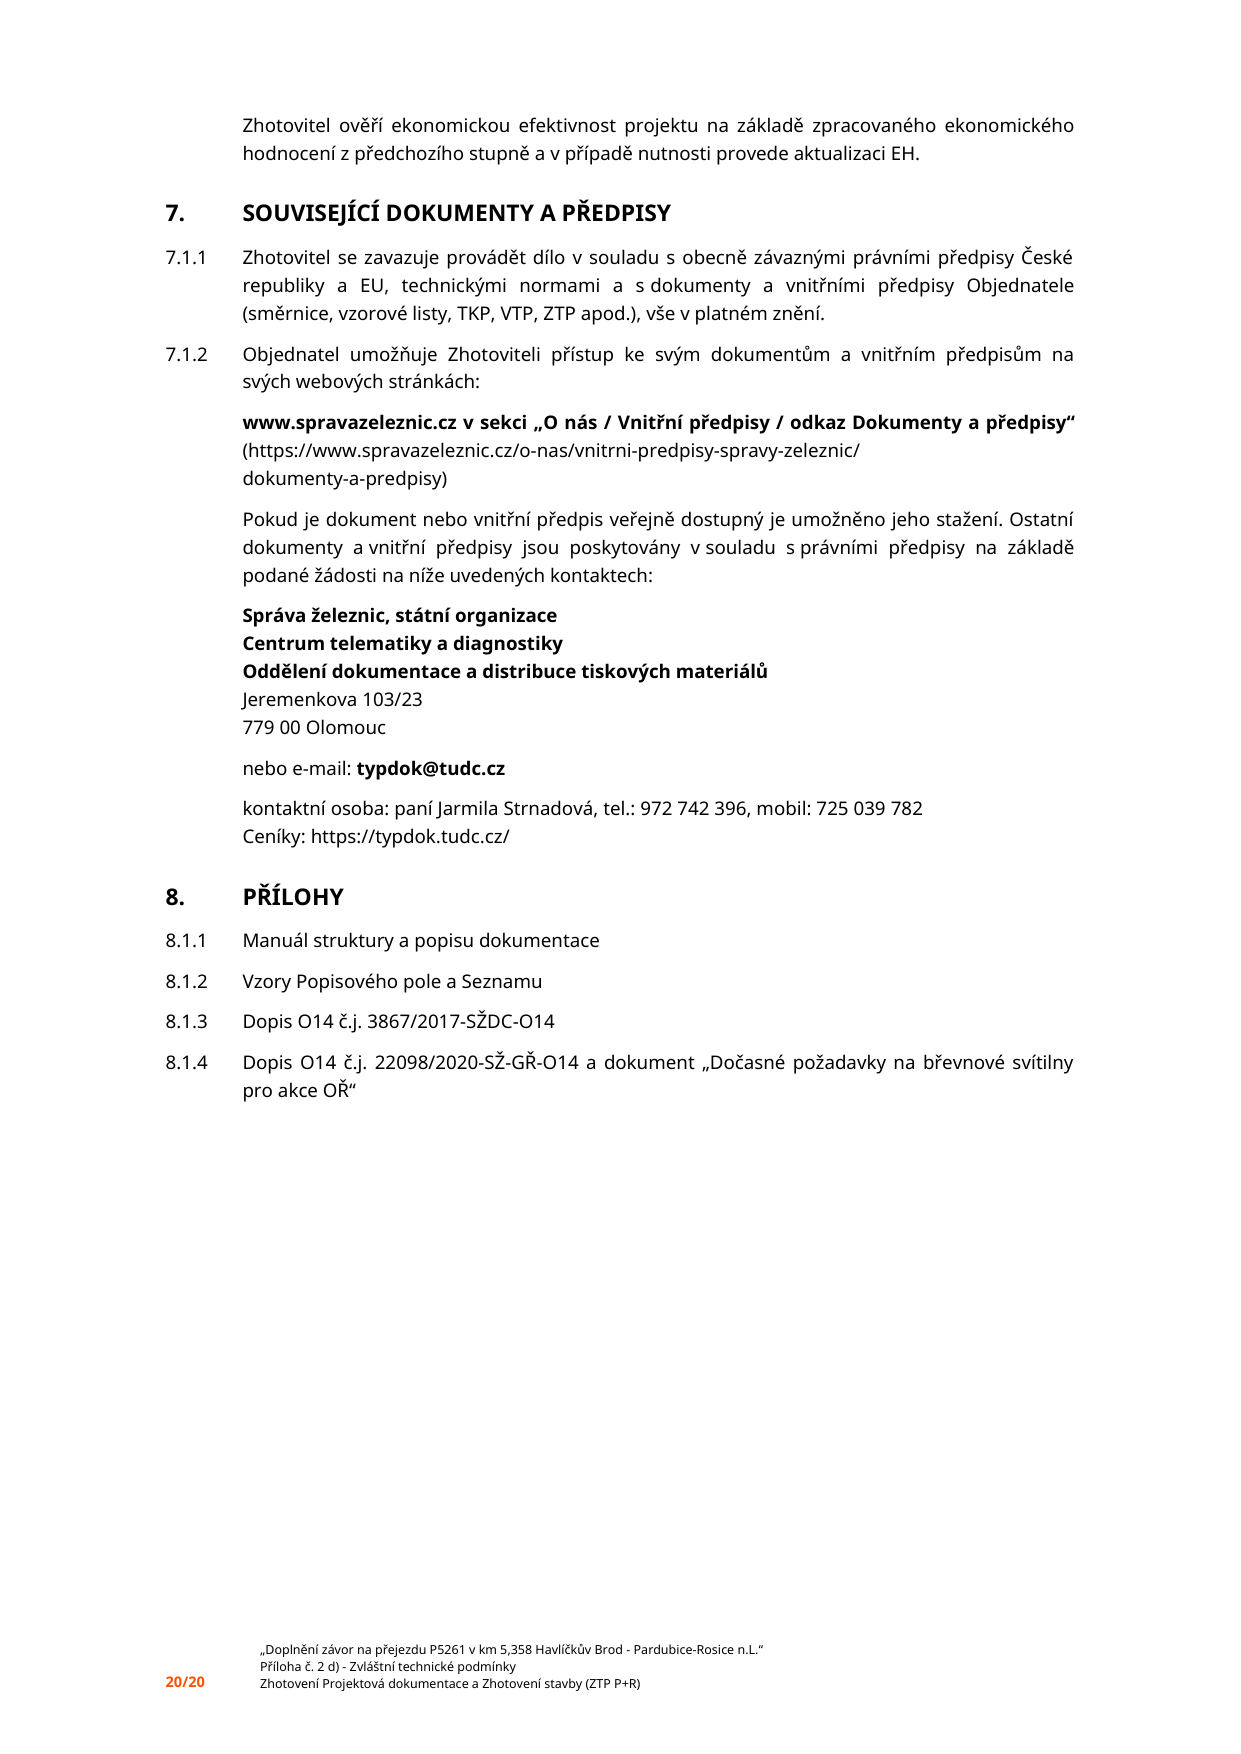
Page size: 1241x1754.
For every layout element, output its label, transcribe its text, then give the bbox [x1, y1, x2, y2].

text Ceníky: https://typdok.tudc.cz/ [242, 824, 1075, 849]
text Dopis O14 č.j. 3867/2017-SŽDC-O14 [165, 1009, 1075, 1034]
text Oddělení dokumentace a distribuce tiskových materiálů [242, 658, 1075, 684]
text Vzory Popisového pole a Seznamu [165, 968, 1075, 994]
text PŘÍLOHY [165, 881, 1075, 912]
text nebo e-mail: typdok@tudc.cz [242, 755, 1075, 781]
text Jeremenkova 103/23 [242, 687, 1075, 712]
text Dopis O14 č.j. 22098/2020-SŽ-GŘ-O14 a dokument „Dočasné požadavky na břevnové svítilny pro akce OŘ“ [165, 1049, 1075, 1103]
text 779 00 Olomouc [242, 714, 1075, 740]
text Správa železnic, státní organizace [242, 602, 1075, 628]
text Centrum telematiky a diagnostiky [242, 631, 1075, 656]
text SOUVISEJÍCÍ DOKUMENTY A PŘEDPISY [165, 197, 1075, 229]
text kontaktní osoba: paní Jarmila Strnadová, tel.: 972 742 396, mobil: 725 039 782 [242, 796, 1075, 821]
text Objednatel umožňuje Zhotoviteli přístup ke svým dokumentům a vnitřním předpisům na svých webových stránkách: [165, 341, 1075, 394]
text www.spravazeleznic.cz v sekci „O nás / Vnitřní předpisy / odkaz Dokumenty a předpisy“ (https://www.spravazeleznic.cz/o-nas/vnitrni-predpisy-spravy-zeleznic/ dokumenty-a-predpisy) [242, 409, 1075, 491]
list Zhotovitel ověří ekonomickou efektivnost projektu na základě zpracovaného ekonomického hodnocení z předchozího stupně a v případě nutnosti provede aktualizaci EH. [242, 112, 1075, 166]
text Manuál struktury a popisu dokumentace [165, 928, 1075, 953]
text Zhotovitel se zavazuje provádět dílo v souladu s obecně závaznými právními předpisy České republiky a EU, technickými normami a s dokumenty a vnitřními předpisy Objednatele (směrnice, vzorové listy, TKP, VTP, ZTP apod.), vše v platném znění. [165, 244, 1075, 326]
text Pokud je dokument nebo vnitřní předpis veřejně dostupný je umožněno jeho stažení. Ostatní dokumenty a vnitřní předpisy jsou poskytovány v souladu s právními předpisy na základě podané žádosti na níže uvedených kontaktech: [242, 506, 1075, 587]
